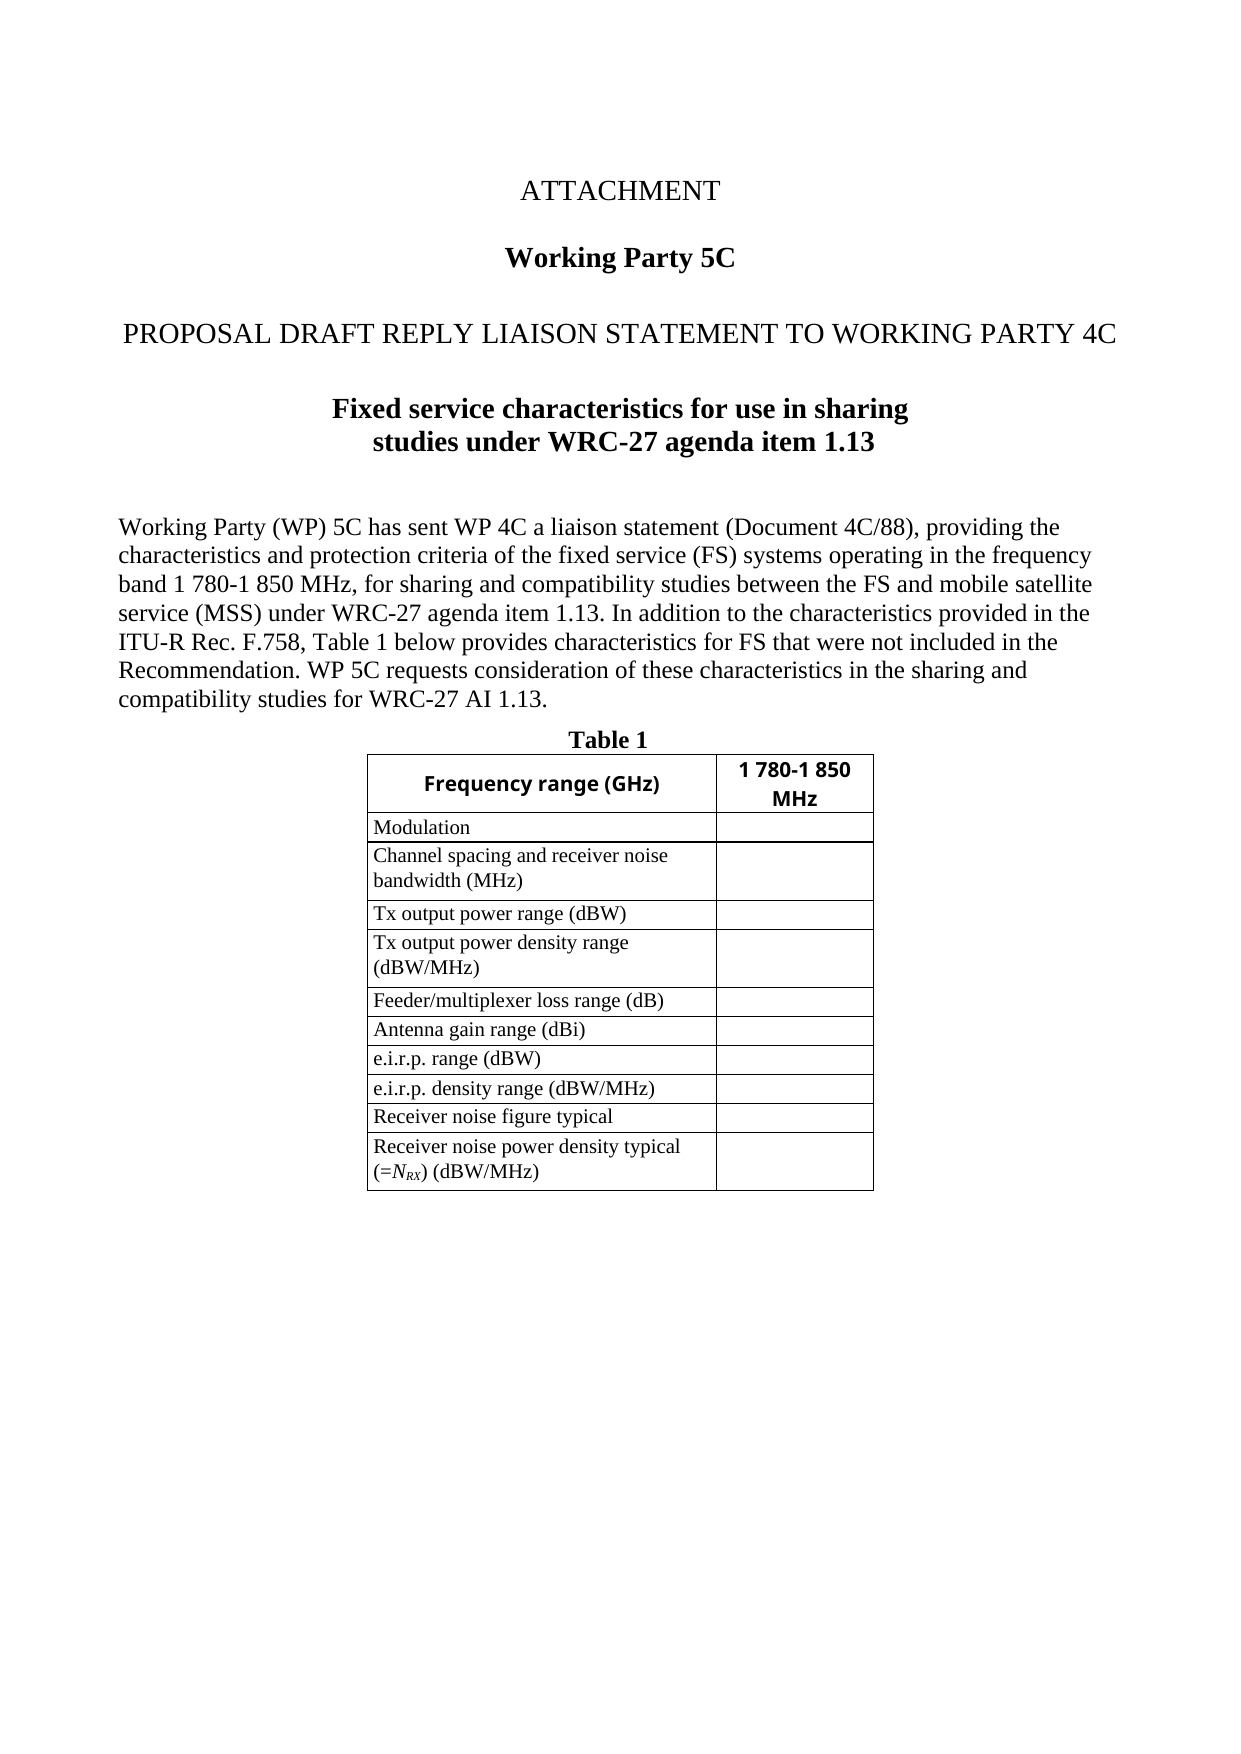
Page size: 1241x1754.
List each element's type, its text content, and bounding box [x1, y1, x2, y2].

title ATTACHMENT [118, 173, 1122, 206]
table_cell Antenna gain range (dBi) [368, 1017, 716, 1045]
table_cell Tx output power density range (dBW/MHz) [368, 930, 716, 987]
table_cell [717, 988, 873, 1016]
table_cell [717, 1046, 873, 1074]
title Fixed service characteristics for use in sharing studies under WRC-27 agenda item 1.13 [118, 391, 1122, 458]
table_cell Feeder/multiplexer loss range (dB) [368, 988, 716, 1016]
table_cell e.i.r.p. range (dBW) [368, 1046, 716, 1074]
table_cell [717, 1017, 873, 1045]
table_cell [717, 1104, 873, 1132]
table_cell Channel spacing and receiver noise bandwidth (MHz) [368, 843, 716, 899]
table_cell [717, 930, 873, 987]
table_cell [717, 843, 873, 899]
table_cell [717, 1075, 873, 1103]
table_cell [717, 1133, 873, 1190]
table_cell Modulation [368, 813, 716, 841]
table_cell [717, 901, 873, 928]
table_cell Tx output power range (dBW) [368, 901, 716, 928]
table_cell Receiver noise figure typical [368, 1104, 716, 1132]
title PROPOSAL DRAFT REPLY LIAISON STATEMENT TO WORKING PARTY 4C [118, 316, 1122, 349]
table_cell [717, 813, 873, 841]
table_header Frequency range (GHz) [368, 755, 716, 812]
table_cell Receiver noise power density typical (=NRX) (dBW/MHz) [368, 1133, 716, 1190]
table_cell e.i.r.p. density range (dBW/MHz) [368, 1075, 716, 1103]
text Working Party (WP) 5C has sent WP 4C a liaison statement (Document 4C/88), providing the characteristics and protection criteria of the fixed service (FS) systems operating in the frequency band 1 780-1 850 MHz, for sharing and compatibility studies between the FS and mobile satellite service (MSS) under WRC-27 agenda item 1.13. In addition to the characteristics provided in the ITU-R Rec. F.758, Table 1 below provides characteristics for FS that were not included in the Recommendation. WP 5C requests consideration of these characteristics in the sharing and compatibility studies for WRC-27 AI 1.13. [118, 512, 1122, 713]
subtitle Working Party 5C [118, 240, 1122, 274]
table_header 1 780-1 850 MHz [717, 755, 873, 812]
text Table 1 [118, 726, 1122, 754]
